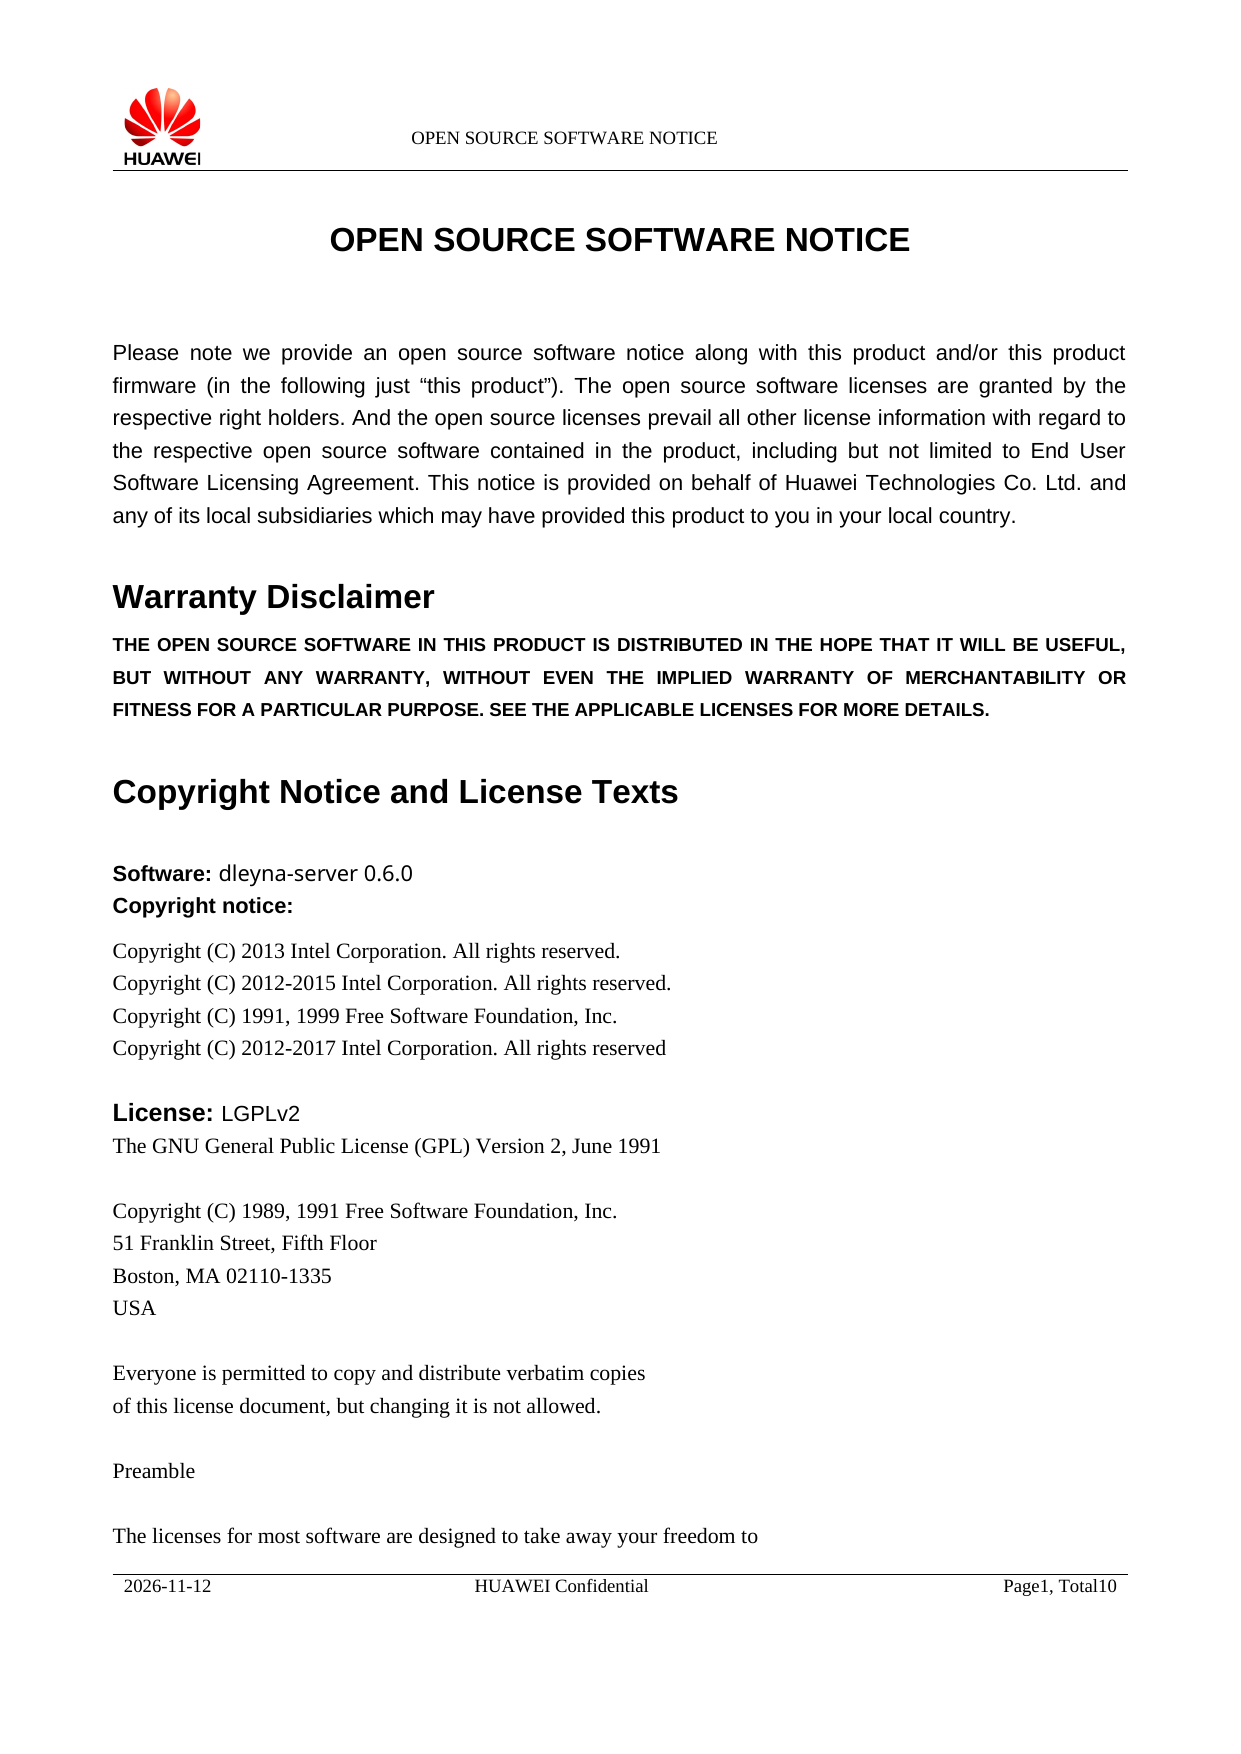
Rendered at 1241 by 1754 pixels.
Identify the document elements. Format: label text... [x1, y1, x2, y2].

text OPEN SOURCE SOFTWARE NOTICE [112, 206, 1128, 271]
text Copyright (C) 1991, 1999 Free Software Foundation, Inc. [112, 999, 1128, 1031]
text Copyright (C) 2012-2017 Intel Corporation. All rights reserved [112, 1031, 1128, 1064]
text Copyright Notice and License Texts [112, 759, 1128, 824]
text Copyright (C) 2012-2015 Intel Corporation. All rights reserved. [112, 966, 1128, 999]
text Please note we provide an open source software notice along with this product and/or this product firmware (in the following just “this product”). The open source software licenses are granted by the respective right holders. And the open source licenses prevail all other license information with regard to the respective open source software contained in the product, including but not limited to End User Software Licensing Agreement. This notice is provided on behalf of Huawei Technologies Co. Ltd. and any of its local subsidiaries which may have provided this product to you in your local country. [112, 336, 1128, 531]
text Warranty Disclaimer [112, 564, 1128, 629]
text Copyright (C) 2013 Intel Corporation. All rights reserved. [112, 934, 1128, 966]
text Copyright notice: [112, 889, 1128, 921]
text License: LGPLv2 [112, 1096, 1128, 1129]
text The open source software in this product is distributed in the hope that it will be useful, but WITHOUT ANY WARRANTY, without even the implied warranty of MERCHANTABILITY or FITNESS FOR A PARTICULAR PURPOSE. See the applicable licenses for more details. [112, 629, 1128, 726]
picture [124, 88, 201, 165]
title Software: dleyna-server 0.6.0 [112, 856, 1128, 889]
